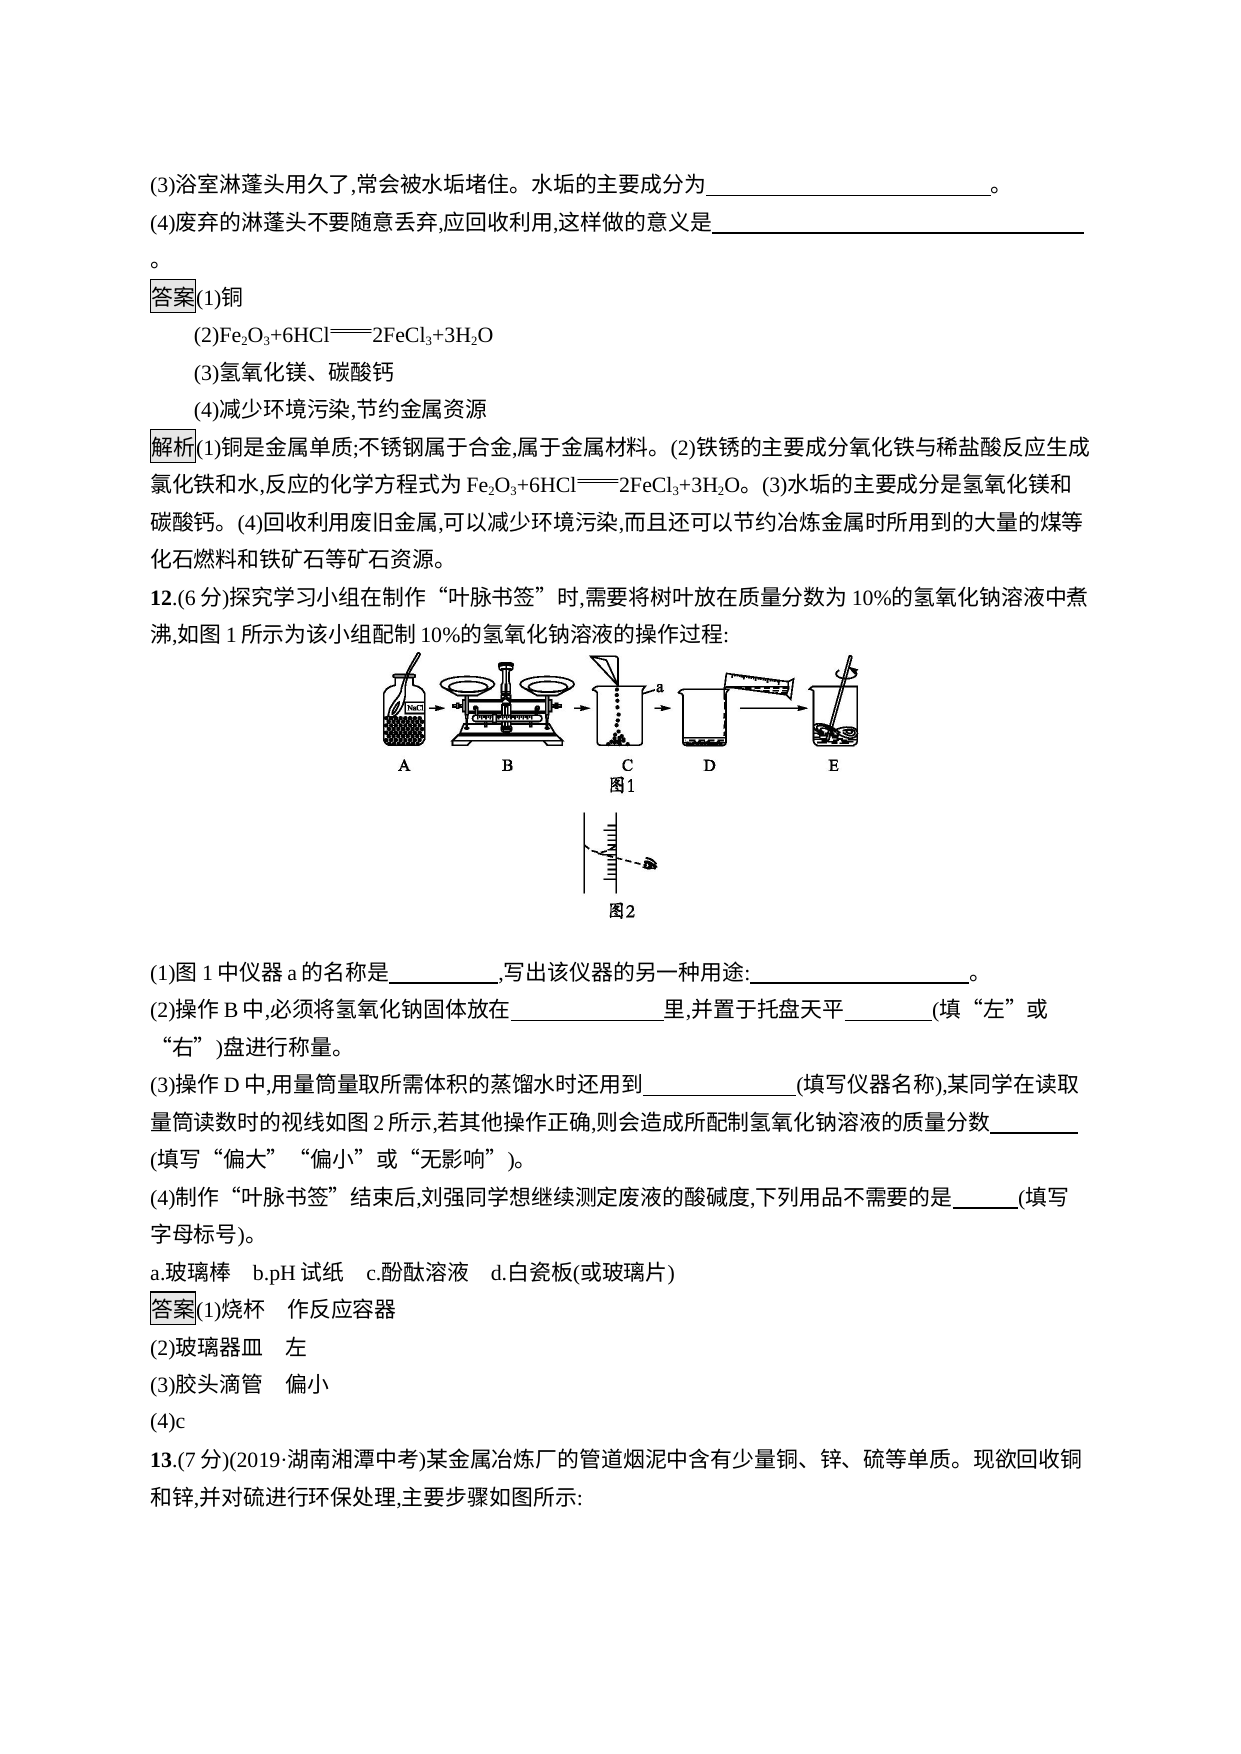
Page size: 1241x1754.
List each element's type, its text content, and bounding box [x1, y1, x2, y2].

text (2)操作B中,必须将氢氧化钠固体放在 里,并置于托盘天平 (填“左”或“右”)盘进行称量。 [150, 989, 1090, 1064]
text (1)图1中仪器a的名称是 ,写出该仪器的另一种用途: 。 [150, 952, 1090, 989]
text 答案(1)铜 [150, 277, 1090, 314]
text (4)减少环境污染,节约金属资源 [150, 389, 1090, 427]
text (2)Fe2O3+6HCl2FeCl3+3H2O [150, 314, 1090, 352]
text 解析(1)铜是金属单质;不锈钢属于合金,属于金属材料。(2)铁锈的主要成分氧化铁与稀盐酸反应生成氯化铁和水,反应的化学方程式为Fe2O3+6HCl2FeCl3+3H2O。(3)水垢的主要成分是氢氧化镁和碳酸钙。(4)回收利用废旧金属,可以减少环境污染,而且还可以节约冶炼金属时所用到的大量的煤等化石燃料和铁矿石等矿石资源。 [150, 427, 1090, 577]
picture [329, 318, 372, 343]
text (2)玻璃器皿 左 [150, 1327, 1090, 1364]
text (3)氢氧化镁、碳酸钙 [150, 352, 1090, 389]
picture [576, 468, 619, 493]
text (4)废弃的淋蓬头不要随意丢弃,应回收利用,这样做的意义是 。 [150, 202, 1090, 277]
text (3)浴室淋蓬头用久了,常会被水垢堵住。水垢的主要成分为 。 [150, 164, 1090, 202]
text 答案(1)烧杯 作反应容器 [150, 1289, 1090, 1327]
picture [381, 652, 859, 919]
text (4)c [150, 1402, 1090, 1439]
text 12.(6分)探究学习小组在制作“叶脉书签”时,需要将树叶放在质量分数为10%的氢氧化钠溶液中煮沸,如图1所示为该小组配制10%的氢氧化钠溶液的操作过程: [150, 577, 1090, 652]
text (3)操作D中,用量筒量取所需体积的蒸馏水时还用到 (填写仪器名称),某同学在读取量筒读数时的视线如图2所示,若其他操作正确,则会造成所配制氢氧化钠溶液的质量分数 (填写“偏大”“偏小”或“无影响”)。 [150, 1064, 1090, 1177]
text a.玻璃棒 b.pH试纸 c.酚酞溶液 d.白瓷板(或玻璃片) [150, 1252, 1090, 1289]
text 13.(7分)(2019·湖南湘潭中考)某金属冶炼厂的管道烟泥中含有少量铜、锌、硫等单质。现欲回收铜和锌,并对硫进行环保处理,主要步骤如图所示: [150, 1439, 1090, 1514]
text (4)制作“叶脉书签”结束后,刘强同学想继续测定废液的酸碱度,下列用品不需要的是 (填写字母标号)。 [150, 1177, 1090, 1252]
text (3)胶头滴管 偏小 [150, 1364, 1090, 1402]
